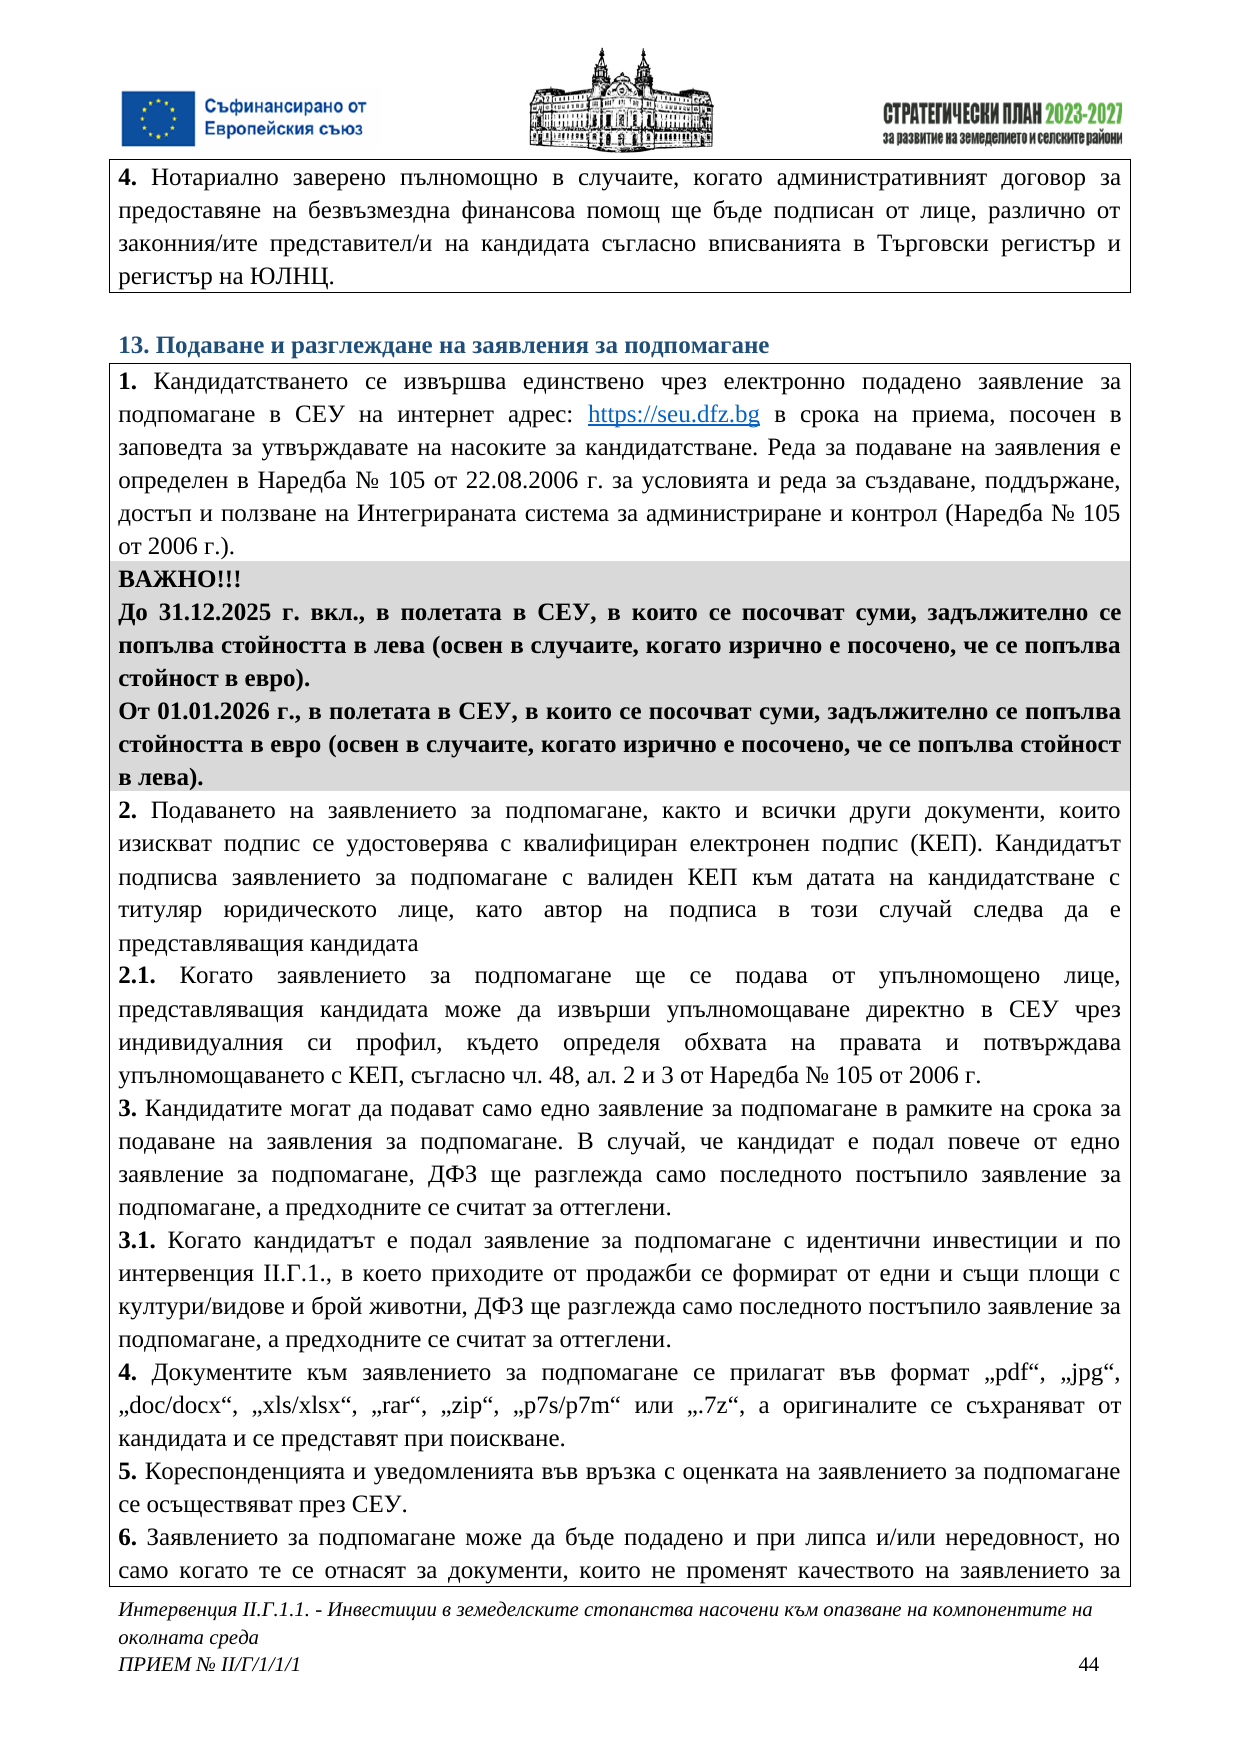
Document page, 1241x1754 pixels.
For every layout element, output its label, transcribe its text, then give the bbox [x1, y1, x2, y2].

text 3. Кандидатите могат да подават само едно заявление за подпомагане в рамките на срока за подаване на заявления за подпомагане. В случай, че кандидат е подал повече от едно заявление за подпомагане, ДФЗ ще разглежда само последното постъпило заявление за подпомагане, а предходните се считат за оттеглени. [110, 1089, 1130, 1221]
text 3.1. Когато кандидатът е подал заявление за подпомагане с идентични инвестиции и по интервенция ІІ.Г.1., в което приходите от продажби се формират от едни и същи площи с култури/видове и брой животни, ДФЗ ще разглежда само последното постъпило заявление за подпомагане, а предходните се считат за оттеглени. [110, 1222, 1130, 1353]
text 2.1. Когато заявлението за подпомагане ще се подава от упълномощено лице, представляващия кандидата може да извърши упълномощаване директно в СЕУ чрез индивидуалния си профил, където определя обхвата на правата и потвърждава упълномощаването с КЕП, съгласно чл. 48, ал. 2 и 3 от Наредба № 105 от 2006 г. [110, 957, 1130, 1088]
text ВАЖНО!!! [110, 561, 1130, 593]
text 5. Кореспонденцията и уведомленията във връзка с оценката на заявлението за подпомагане се осъществяват през СЕУ. [110, 1453, 1130, 1518]
text 4. Документите към заявлението за подпомагане се прилагат във формат „pdf“, „jpg“, „doc/docx“, „xls/xlsx“, „rar“, „zip“, „p7s/p7m“ или „.7z“, а оригиналите се съхраняват от кандидата и се представят при поискване. [110, 1354, 1130, 1452]
text 4. Нотариално заверено пълномощно в случаите, когато административният договор за предоставяне на безвъзмездна финансова помощ ще бъде подписан от лице, различно от законния/ите представител/и на кандидата съгласно вписванията в Търговски регистър и регистър на ЮЛНЦ. [110, 160, 1130, 292]
text От 01.01.2026 г., в полетата в СЕУ, в които се посочват суми, задължително се попълва стойността в евро (освен в случаите, когато изрично е посочено, че се попълва стойност в лева). [110, 693, 1130, 791]
text 2. Подаването на заявлението за подпомагане, както и всички други документи, които изискват подпис се удостоверява с квалифициран електронен подпис (КЕП). Кандидатът подписва заявлението за подпомагане с валиден КЕП към датата на кандидатстване с титуляр юридическото лице, като автор на подписа в този случай следва да е представляващия кандидата [110, 792, 1130, 956]
subtitle 13. Подаване и разглеждане на заявления за подпомагане [118, 330, 1122, 359]
picture [118, 44, 1123, 159]
text 1. Кандидатстването се извършва единствено чрез електронно подадено заявление за подпомагане в СЕУ на интернет адрес: https://seu.dfz.bg в срока на приема, посочен в заповедта за утвърждавате на насоките за кандидатстване. Реда за подаване на заявления е определен в Наредба № 105 от 22.08.2006 г. за условията и реда за създаване, поддържане, достъп и ползване на Интегрираната система за администриране и контрол (Наредба № 105 от 2006 г.). [110, 364, 1130, 560]
text До 31.12.2025 г. вкл., в полетата в СЕУ, в които се посочват суми, задължително се попълва стойността в лева (освен в случаите, когато изрично е посочено, че се попълва стойност в евро). [110, 594, 1130, 692]
